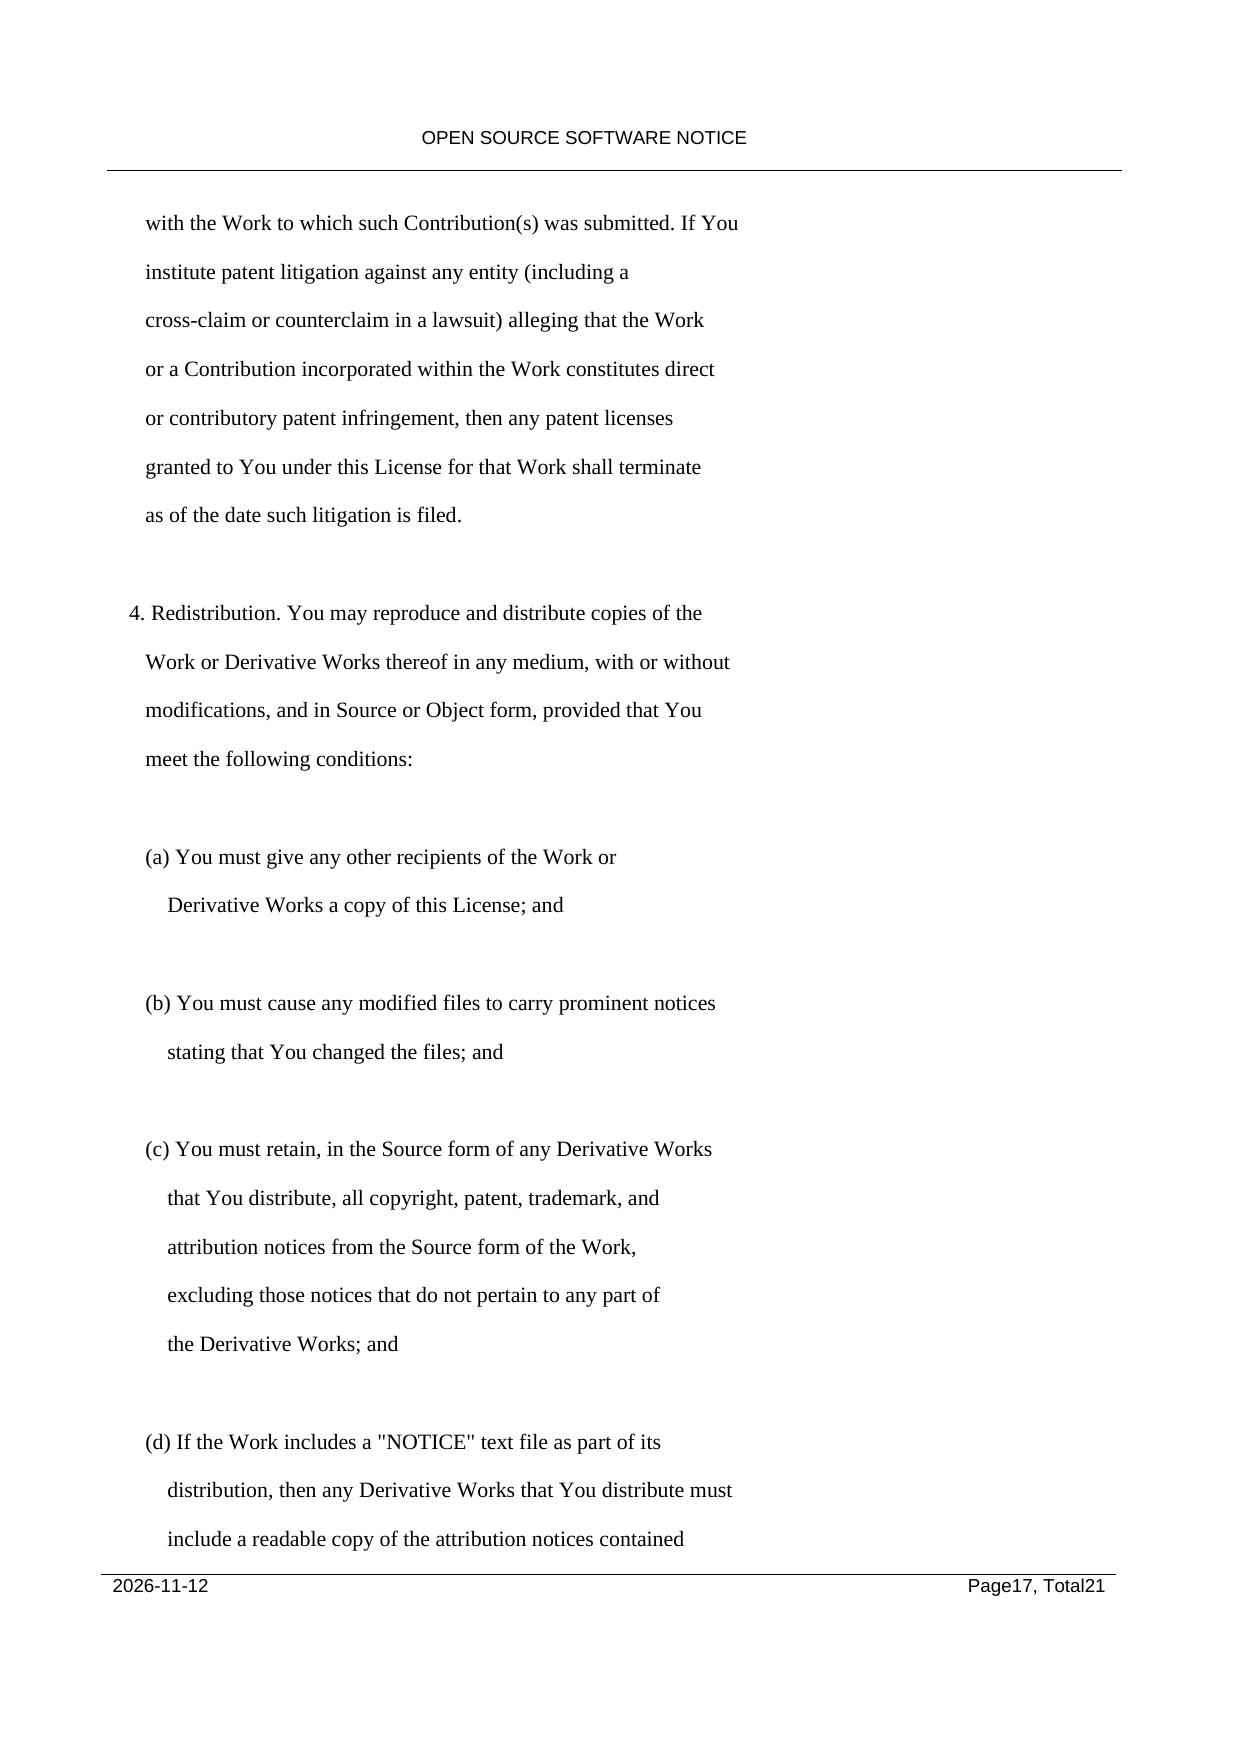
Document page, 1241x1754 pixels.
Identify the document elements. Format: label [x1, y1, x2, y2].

text [112, 206, 1128, 1555]
